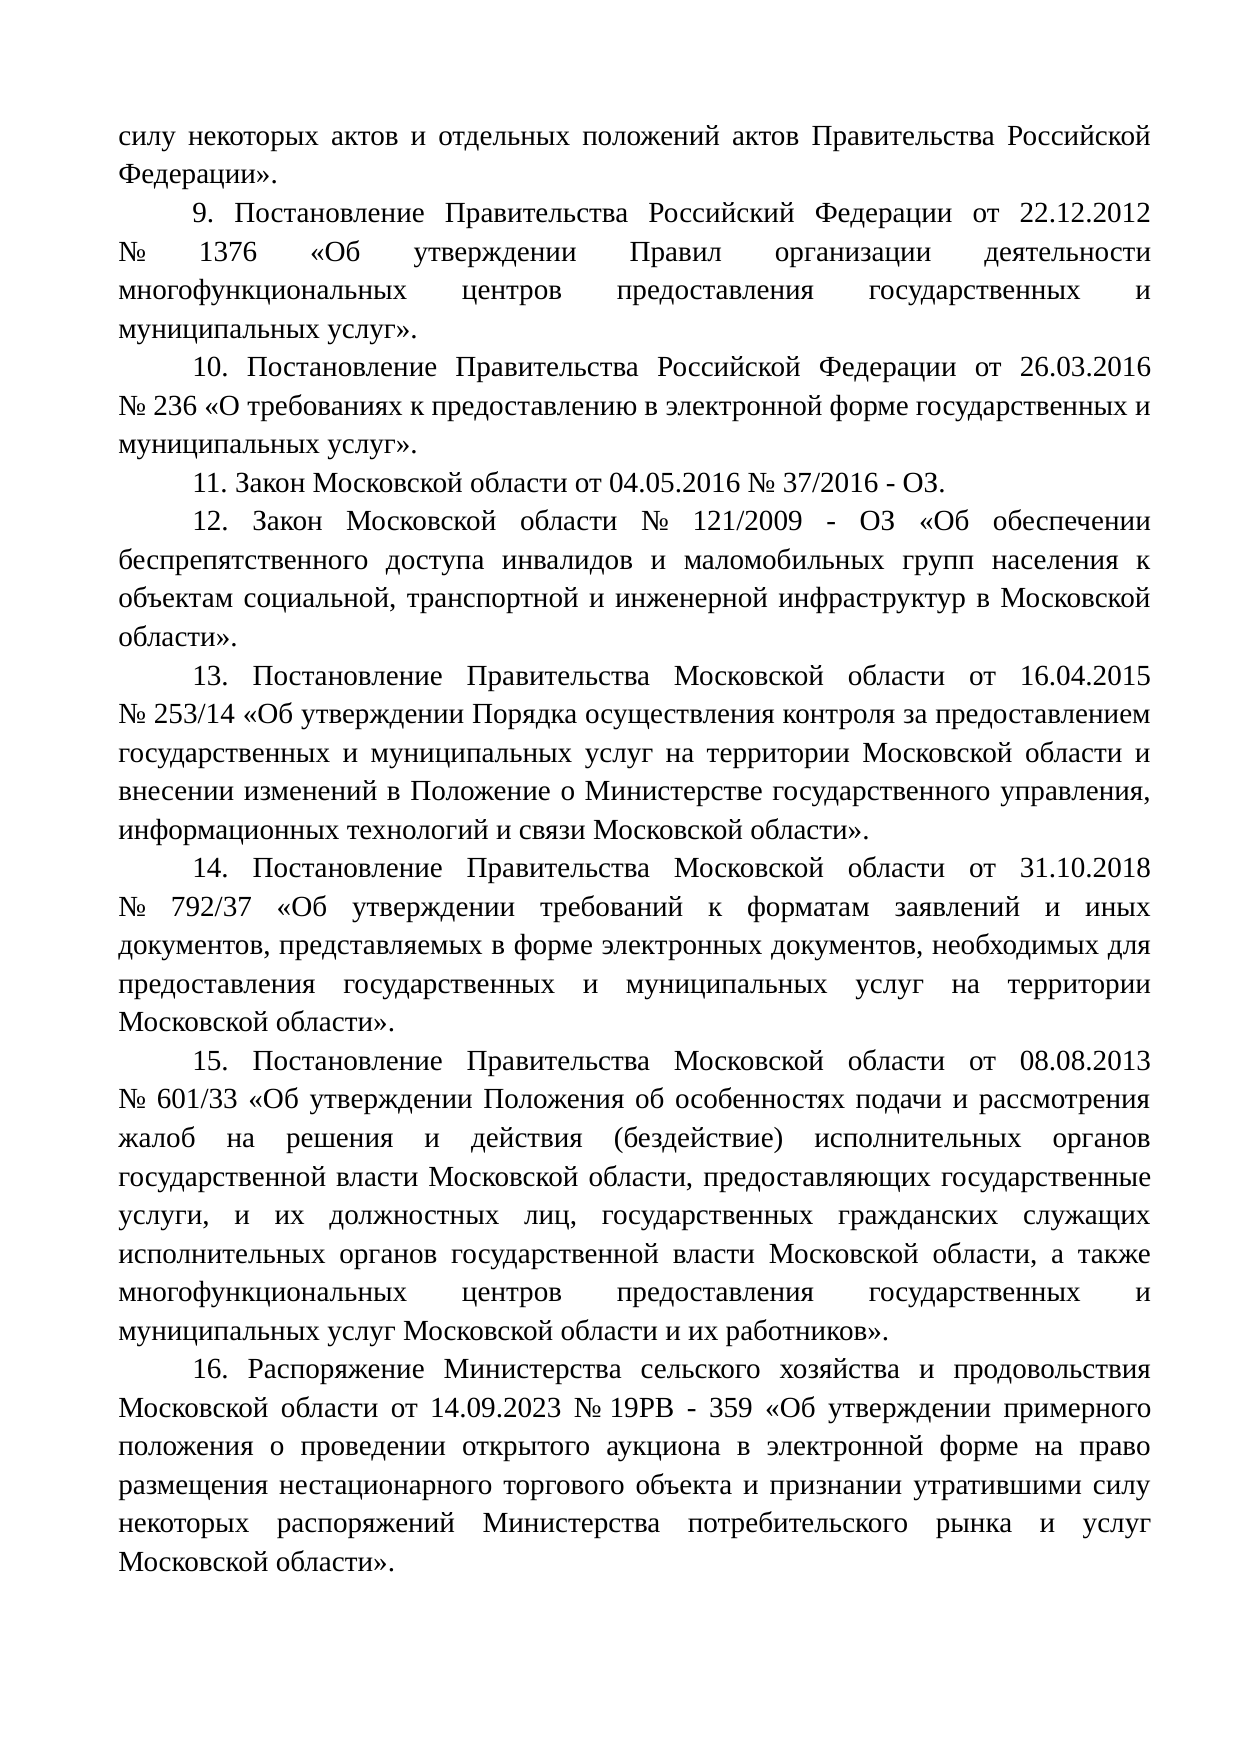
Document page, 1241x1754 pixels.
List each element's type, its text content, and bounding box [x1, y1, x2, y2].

text 12. Закон Московской области № 121/2009 - ОЗ «Об обеспечении беспрепятственного доступа инвалидов и маломобильных групп населения к объектам социальной, транспортной и инженерной инфраструктур в Московской области». [118, 503, 1152, 653]
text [118, 118, 1152, 190]
text 9. Постановление Правительства Российский Федерации от 22.12.2012 № 1376 «Об утверждении Правил организации деятельности многофункциональных центров предоставления государственных и муниципальных услуг». [118, 195, 1152, 344]
text 11. Закон Московской области от 04.05.2016 № 37/2016 - ОЗ. [118, 465, 1152, 498]
text 13. Постановление Правительства Московской области от 16.04.2015 № 253/14 «Об утверждении Порядка осуществления контроля за предоставлением государственных и муниципальных услуг на территории Московской области и внесении изменений в Положение о Министерстве государственного управления, информационных технологий и связи Московской области». [118, 658, 1152, 845]
text 14. Постановление Правительства Московской области от 31.10.2018 № 792/37 «Об утверждении требований к форматам заявлений и иных документов, представляемых в форме электронных документов, необходимых для предоставления государственных и муниципальных услуг на территории Московской области». [118, 850, 1152, 1038]
text 10. Постановление Правительства Российской Федерации от 26.03.2016 № 236 «О требованиях к предоставлению в электронной форме государственных и муниципальных услуг». [118, 349, 1152, 460]
text 15. Постановление Правительства Московской области от 08.08.2013 № 601/33 «Об утверждении Положения об особенностях подачи и рассмотрения жалоб на решения и действия (бездействие) исполнительных органов государственной власти Московской области, предоставляющих государственные услуги, и их должностных лиц, государственных гражданских служащих исполнительных органов государственной власти Московской области, а также многофункциональных центров предоставления государственных и муниципальных услуг Московской области и их работников». [118, 1043, 1152, 1346]
text 16. Распоряжение Министерства сельского хозяйства и продовольствия Московской области от 14.09.2023 № 19РВ - 359 «Об утверждении примерного положения о проведении открытого аукциона в электронной форме на право размещения нестационарного торгового объекта и признании утратившими силу некоторых распоряжений Министерства потребительского рынка и услуг Московской области». [118, 1351, 1152, 1578]
